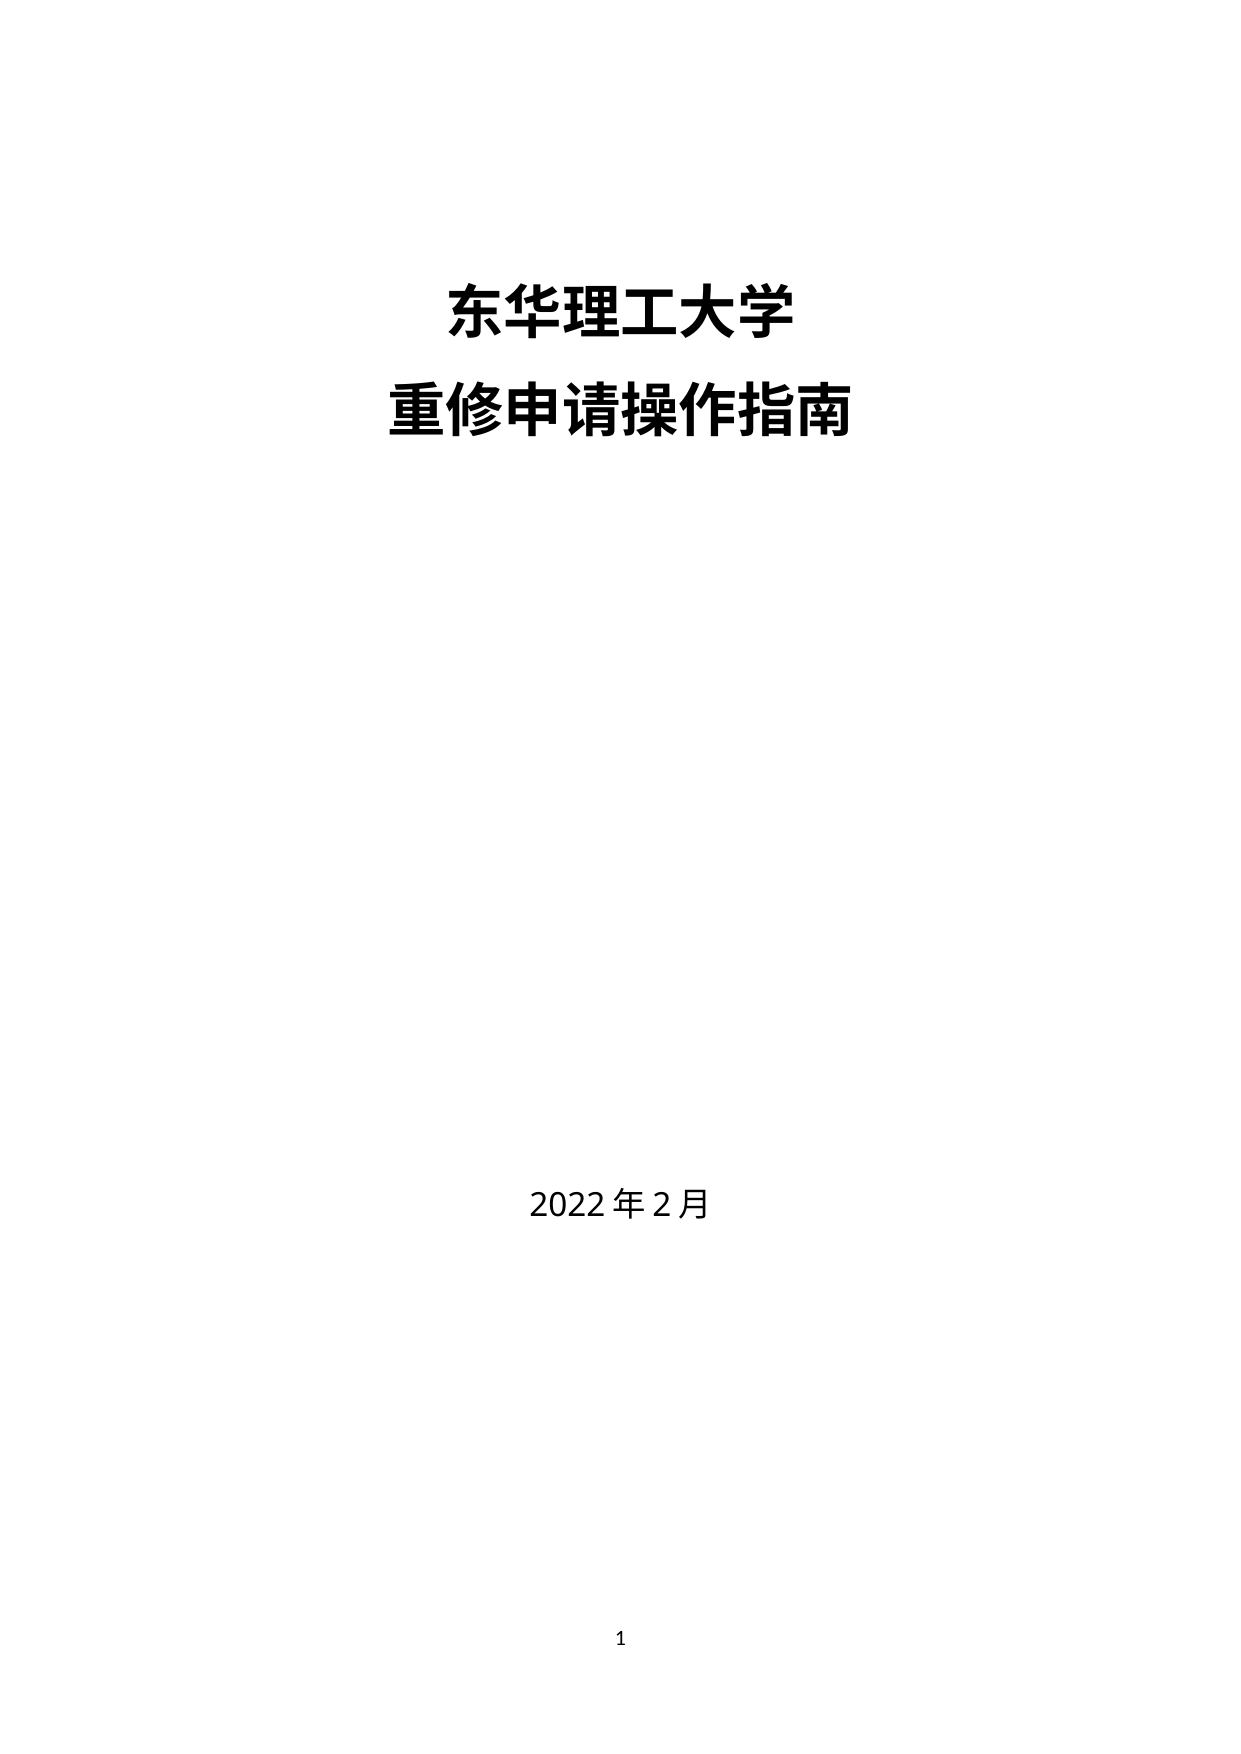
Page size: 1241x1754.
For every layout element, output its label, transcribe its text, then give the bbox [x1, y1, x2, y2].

text 东华理工大学 [187, 259, 1053, 357]
text 重修申请操作指南 [187, 357, 1053, 454]
text 2022年2月 [187, 1169, 1053, 1234]
